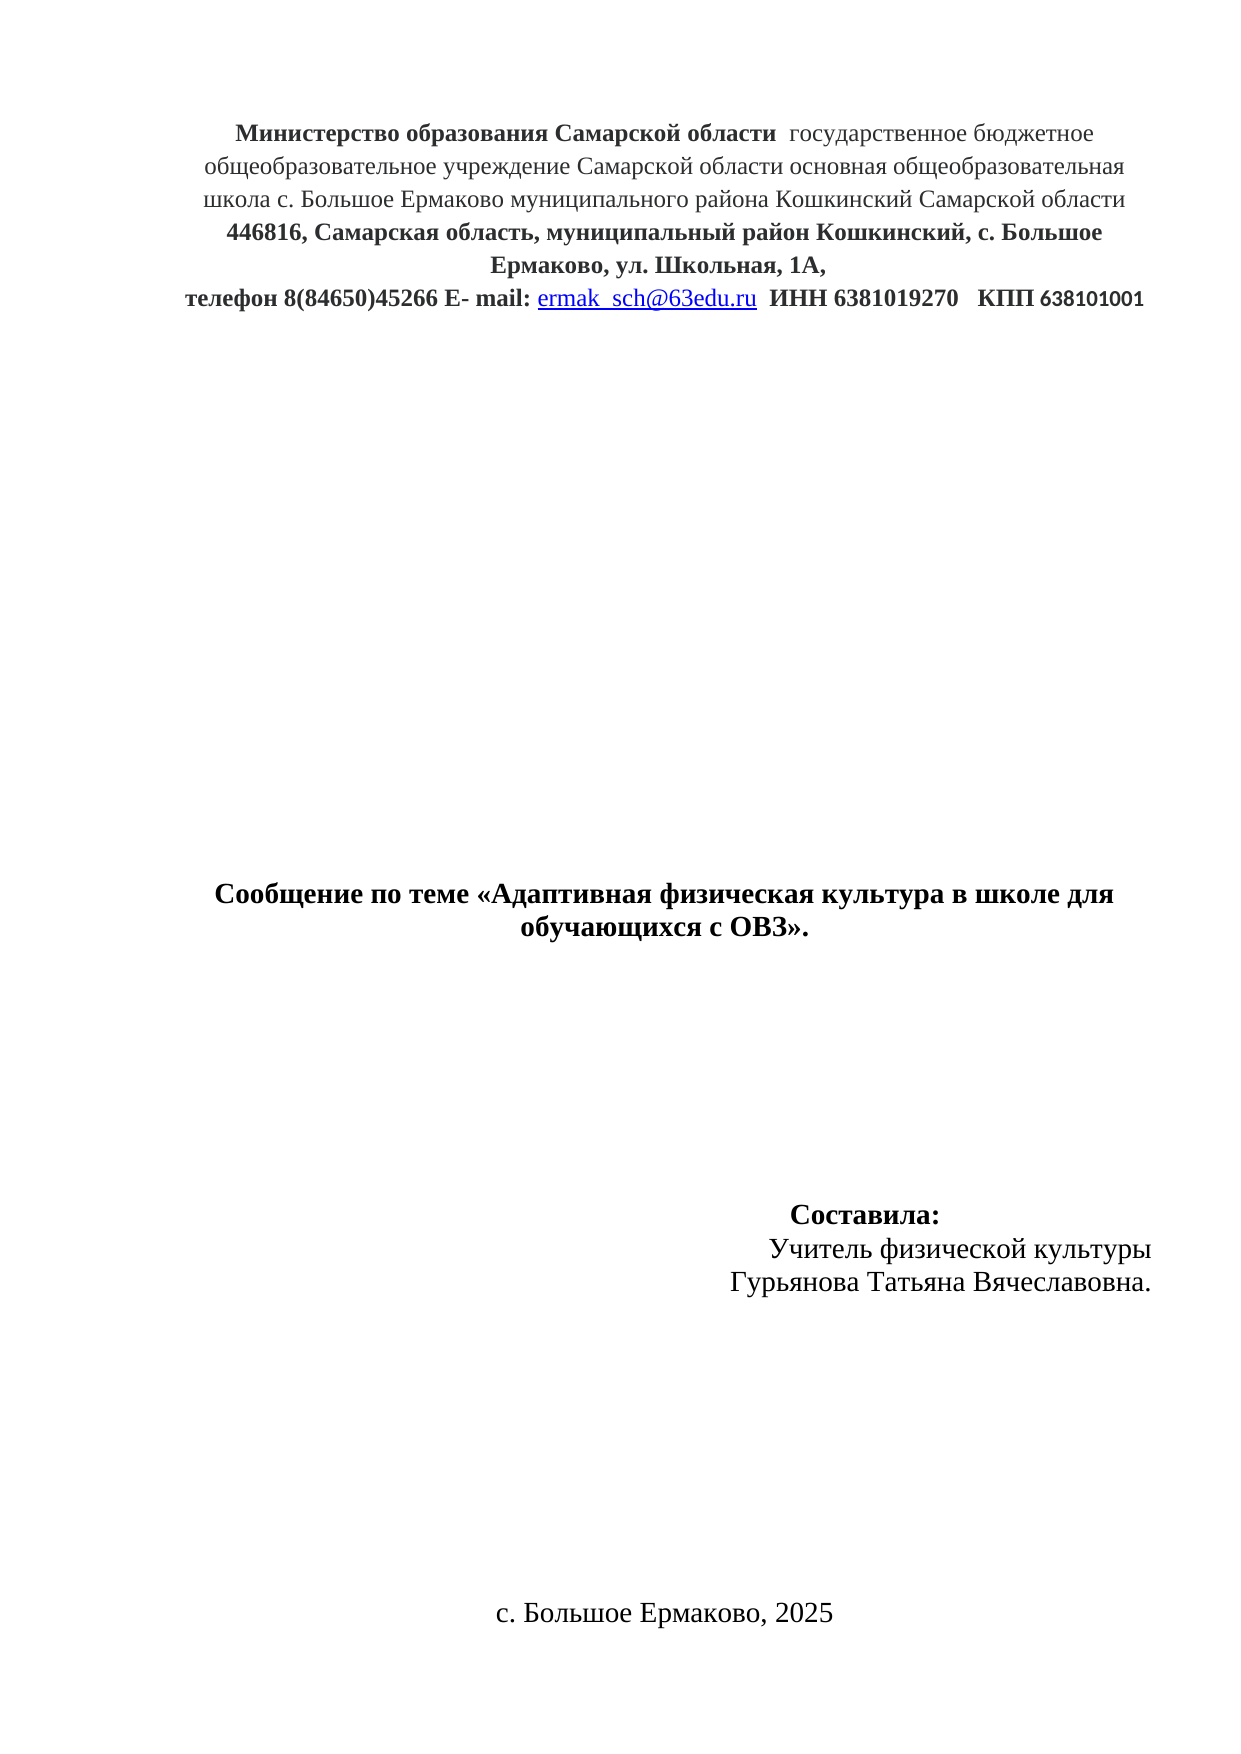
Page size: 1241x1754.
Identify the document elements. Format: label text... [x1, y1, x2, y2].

text Министерство образования Самарской области государственное бюджетное общеобразовательное учреждение Самарской области основная общеобразовательная школа с. Большое Ермаково муниципального района Кошкинский Самарской области 446816, Самарская область, муниципальный район Кошкинский, с. Большое Ермаково, ул. Школьная, 1А, телефон 8(84650)45266 E- mail: ermak_sch@63edu.ru ИНН 6381019270 КПП 638101001 [177, 118, 1152, 312]
text Сообщение по теме «Адаптивная физическая культура в школе для обучающихся с ОВЗ». [177, 876, 1152, 943]
text Учитель физической культуры [177, 1231, 1152, 1264]
text с. Большое Ермаково, 2025 [177, 1595, 1152, 1629]
text Гурьянова Татьяна Вячеславовна. [177, 1264, 1152, 1298]
text Составила: [177, 1197, 1152, 1231]
